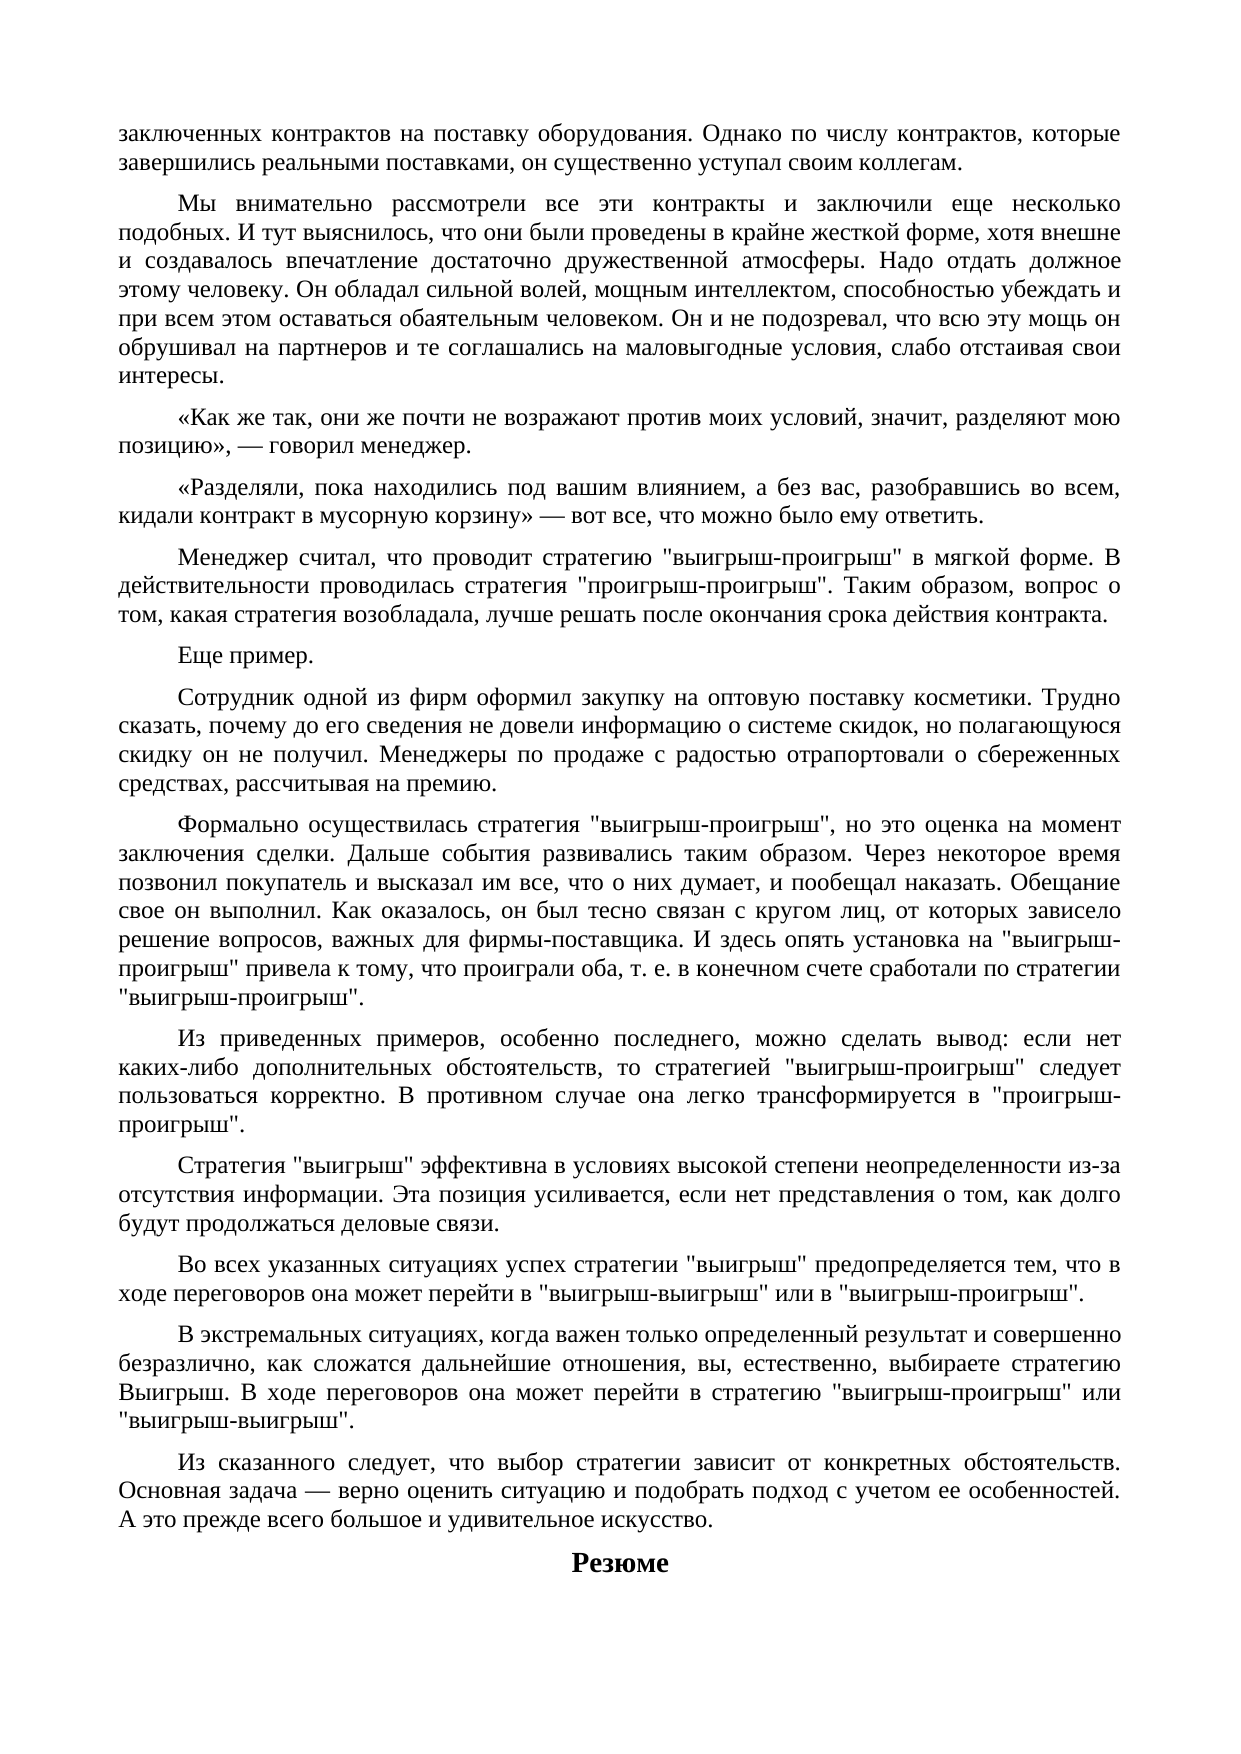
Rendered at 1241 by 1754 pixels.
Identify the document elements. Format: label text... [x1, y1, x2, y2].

text Еще пример. [118, 641, 1122, 669]
text «Как же так, они же почти не возражают против моих условий, значит, разделяют мою позицию», — говорил менеджер. [118, 402, 1122, 459]
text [118, 118, 1122, 176]
text Сотрудник одной из фирм оформил закупку на оптовую поставку косметики. Трудно сказать, почему до его сведения не довели информацию о системе скидок, но полагающуюся скидку он не получил. Менеджеры по продаже с радостью отрапортовали о сбереженных средствах, рассчитывая на премию. [118, 682, 1122, 797]
text Во всех указанных ситуациях успех стратегии "выигрыш" предопределяется тем, что в ходе переговоров она может перейти в "выигрыш-выигрыш" или в "выигрыш-проигрыш". [118, 1249, 1122, 1307]
text Стратегия "выигрыш" эффективна в условиях высокой степени неопределенности из-за отсутствия информации. Эта позиция усиливается, если нет представления о том, как долго будут продолжаться деловые связи. [118, 1151, 1122, 1237]
text Резюме [118, 1546, 1122, 1579]
text Из сказанного следует, что выбор стратегии зависит от конкретных обстоятельств. Основная задача — верно оценить ситуацию и подобрать подход с учетом ее особенностей. А это прежде всего большое и удивительное искусство. [118, 1447, 1122, 1533]
text Менеджер считал, что проводит стратегию "выигрыш-проигрыш" в мягкой форме. В действительности проводилась стратегия "проигрыш-проигрыш". Таким образом, вопрос о том, какая стратегия возобладала, лучше решать после окончания срока действия контракта. [118, 542, 1122, 628]
text Из приведенных примеров, особенно последнего, можно сделать вывод: если нет каких-либо дополнительных обстоятельств, то стратегией "выигрыш-проигрыш" следует пользоваться корректно. В противном случае она легко трансформируется в "проигрыш-проигрыш". [118, 1023, 1122, 1138]
text В экстремальных ситуациях, когда важен только определенный результат и совершенно безразлично, как сложатся дальнейшие отношения, вы, естественно, выбираете стратегию Выигрыш. В ходе переговоров она может перейти в стратегию "выигрыш-проигрыш" или "выигрыш-выигрыш". [118, 1319, 1122, 1434]
text «Разделяли, пока находились под вашим влиянием, а без вас, разобравшись во всем, кидали контракт в мусорную корзину» — вот все, что можно было ему ответить. [118, 472, 1122, 529]
text Формально осуществилась стратегия "выигрыш-проигрыш", но это оценка на момент заключения сделки. Дальше события развивались таким образом. Через некоторое время позвонил покупатель и высказал им все, что о них думает, и пообещал наказать. Обещание свое он выполнил. Как оказалось, он был тесно связан с кругом лиц, от которых зависело решение вопросов, важных для фирмы-поставщика. И здесь опять установка на "выигрыш-проигрыш" привела к тому, что проиграли оба, т. е. в конечном счете сработали по стратегии "выигрыш-проигрыш". [118, 809, 1122, 1011]
text Мы внимательно рассмотрели все эти контракты и заключили еще несколько подобных. И тут выяснилось, что они были проведены в крайне жесткой форме, хотя внешне и создавалось впечатление достаточно дружественной атмосферы. Надо отдать должное этому человеку. Он обладал сильной волей, мощным интеллектом, способностью убеждать и при всем этом оставаться обаятельным человеком. Он и не подозревал, что всю эту мощь он обрушивал на партнеров и те соглашались на маловыгодные условия, слабо отстаивая свои интересы. [118, 188, 1122, 389]
